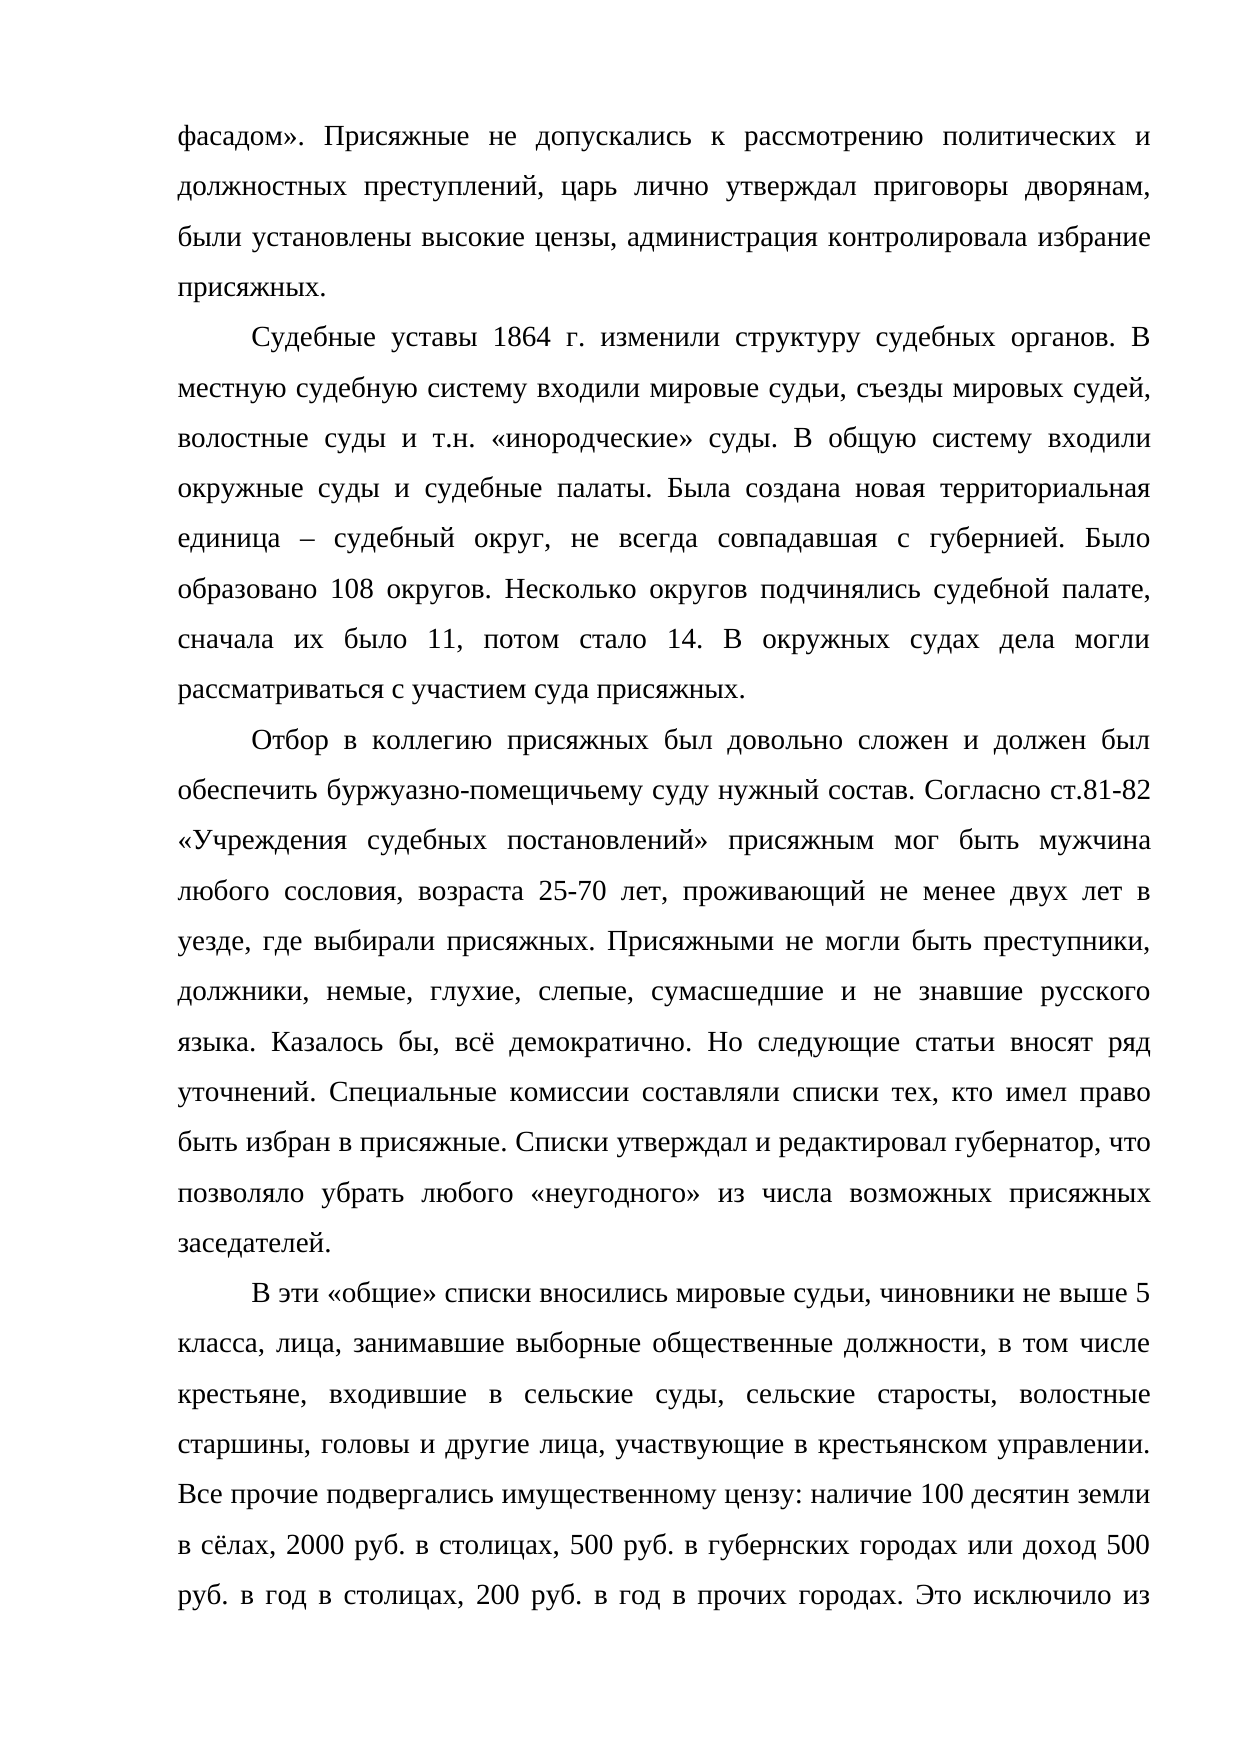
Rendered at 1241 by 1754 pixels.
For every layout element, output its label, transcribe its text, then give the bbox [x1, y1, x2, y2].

text Судебные уставы 1864 г. изменили структуру судебных органов. В местную судебную систему входили мировые судьи, съезды мировых судей, волостные суды и т.н. «инородческие» суды. В общую систему входили окружные суды и судебные палаты. Была создана новая территориальная единица – судебный округ, не всегда совпадавшая с губернией. Было образовано 108 округов. Несколько округов подчинялись судебной палате, сначала их было 11, потом стало 14. В окружных судах дела могли рассматриваться с участием суда присяжных. [177, 319, 1152, 705]
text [177, 1275, 1152, 1611]
text Отбор в коллегию присяжных был довольно сложен и должен был обеспечить буржуазно-помещичьему суду нужный состав. Согласно ст.81-82 «Учреждения судебных постановлений» присяжным мог быть мужчина любого сословия, возраста 25-70 лет, проживающий не менее двух лет в уезде, где выбирали присяжных. Присяжными не могли быть преступники, должники, немые, глухие, слепые, сумасшедшие и не знавшие русского языка. Казалось бы, всё демократично. Но следующие статьи вносят ряд уточнений. Специальные комиссии составляли списки тех, кто имел право быть избран в присяжные. Списки утверждал и редактировал губернатор, что позволяло убрать любого «неугодного» из числа возможных присяжных заседателей. [177, 722, 1152, 1258]
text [177, 118, 1152, 303]
